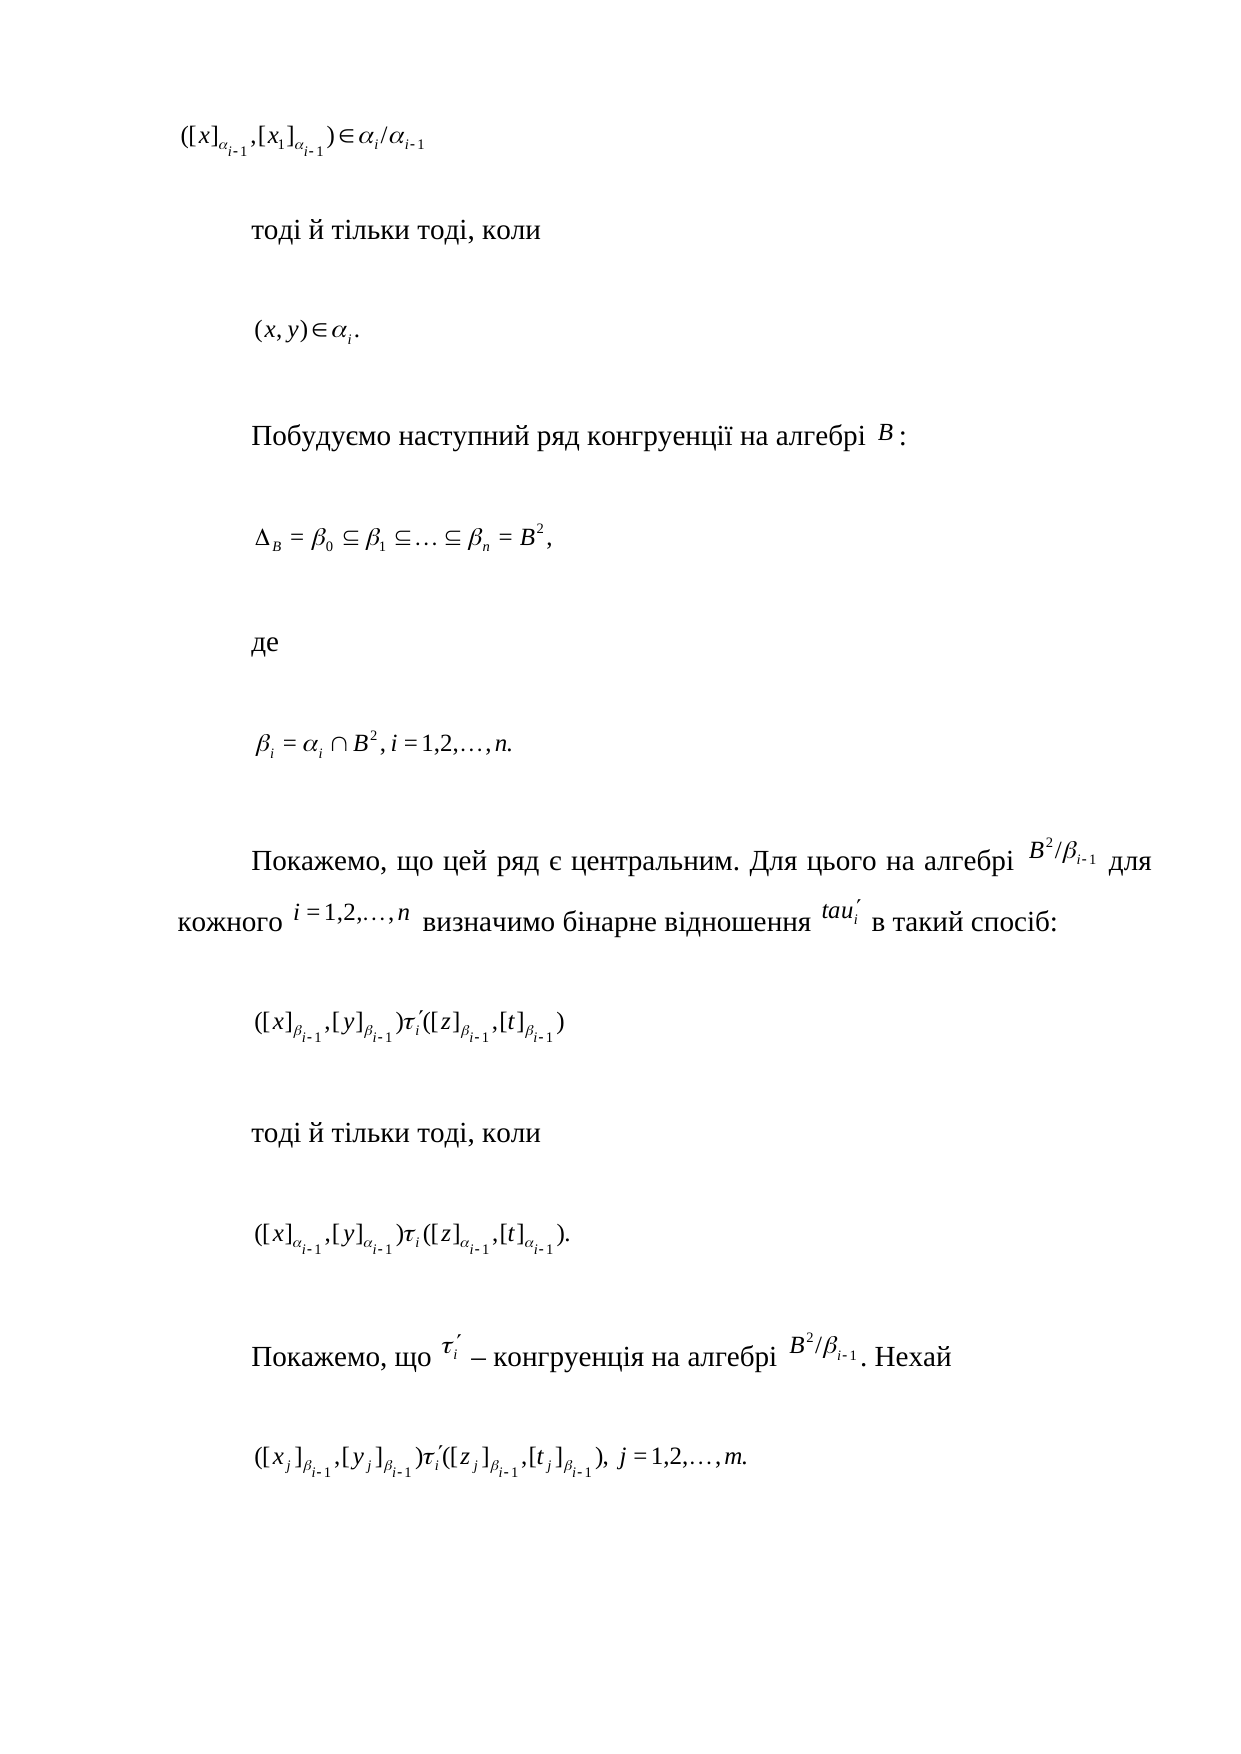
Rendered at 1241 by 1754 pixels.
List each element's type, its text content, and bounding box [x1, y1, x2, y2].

text де [177, 624, 1152, 658]
text Побудуємо наступний ряд конгруенції на алгебрі : [177, 418, 1152, 451]
text тоді й тільки тоді, коли [177, 212, 1152, 246]
text тоді й тільки тоді, коли [177, 1115, 1152, 1149]
text Покажемо, що – конгруенція на алгебрі . Нехай [177, 1327, 1152, 1372]
text Покажемо, що цей ряд є центральним. Для цього на алгебрі для кожного визначимо бінарне відношення в такий спосіб: [177, 831, 1152, 937]
